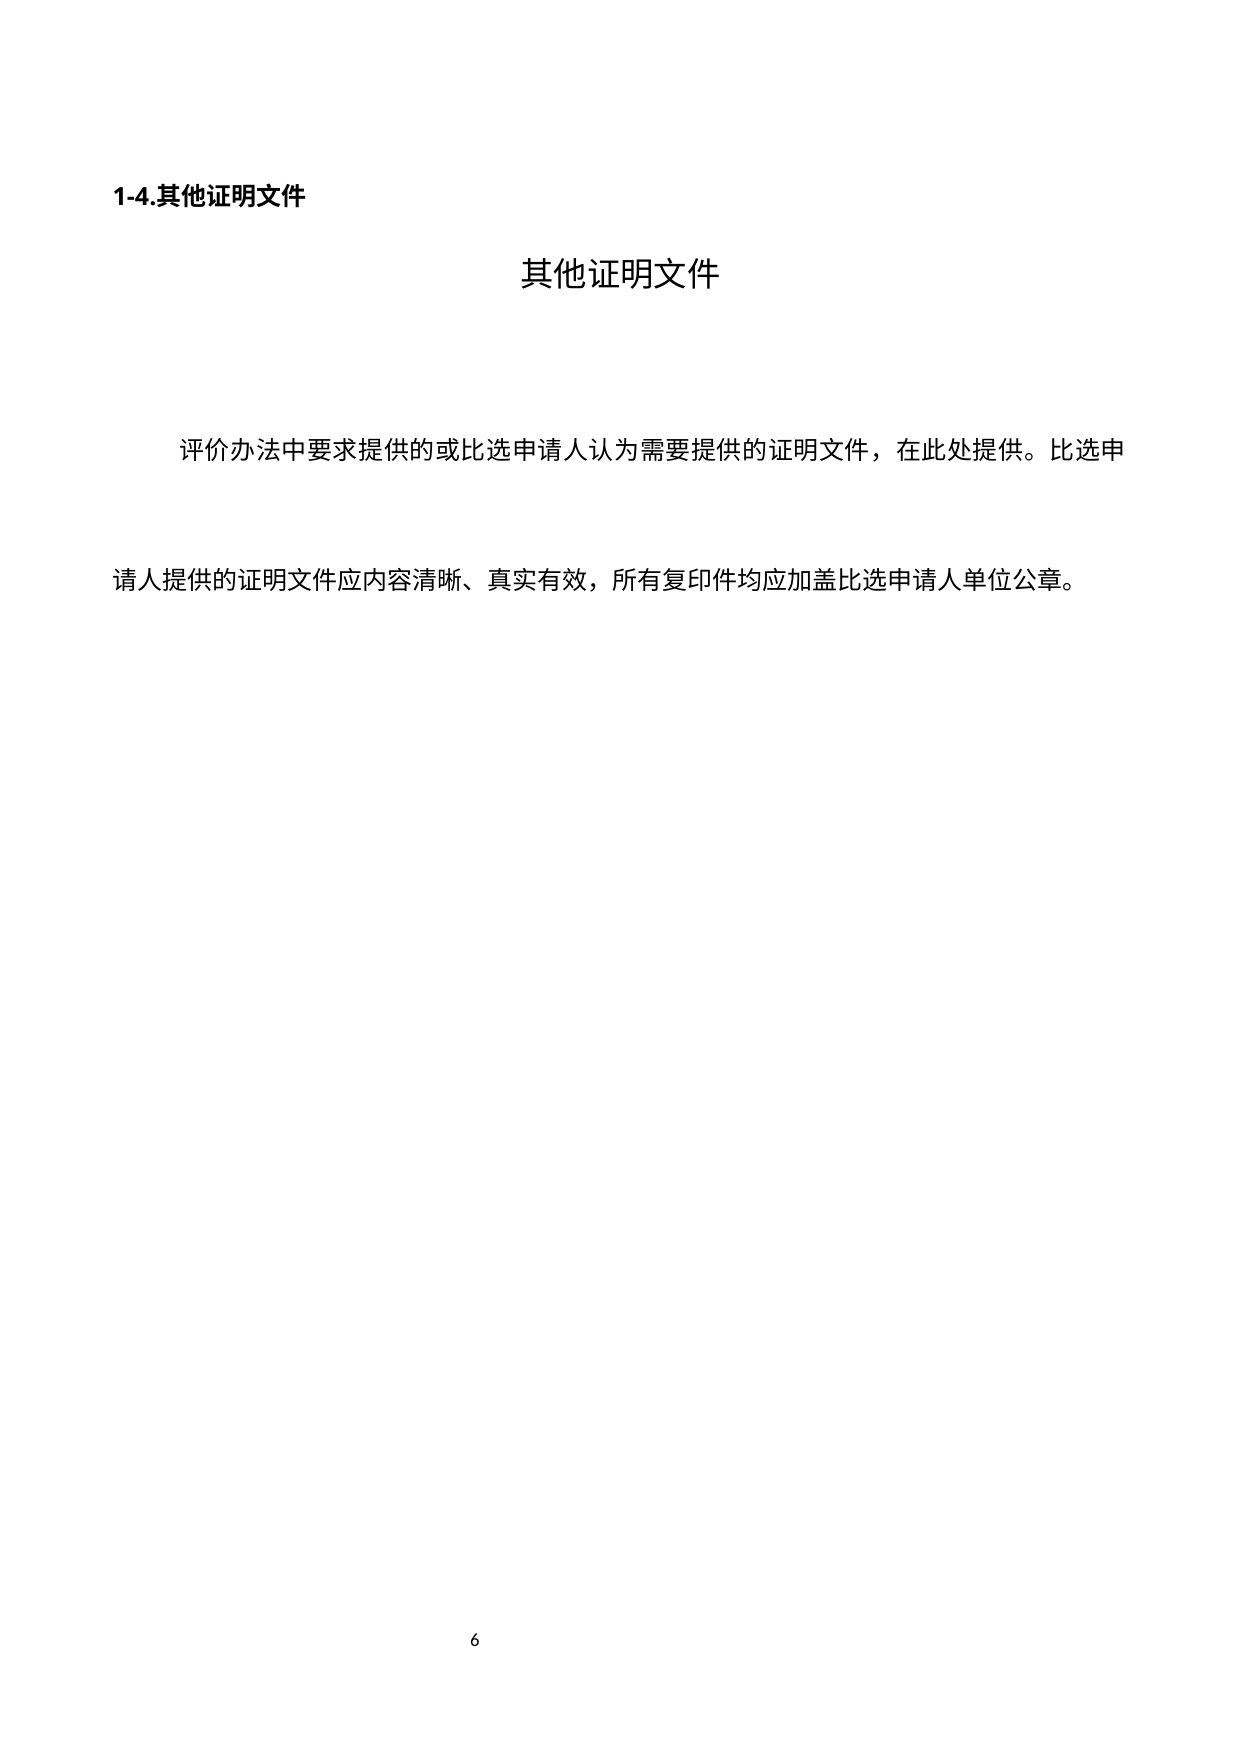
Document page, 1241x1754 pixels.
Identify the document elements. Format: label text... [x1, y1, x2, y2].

text 其他证明文件 [112, 239, 1128, 304]
text 1-4.其他证明文件 [112, 162, 1128, 227]
text 评价办法中要求提供的或比选申请人认为需要提供的证明文件，在此处提供。比选申请人提供的证明文件应内容清晰、真实有效，所有复印件均应加盖比选申请人单位公章。 [112, 416, 1128, 611]
